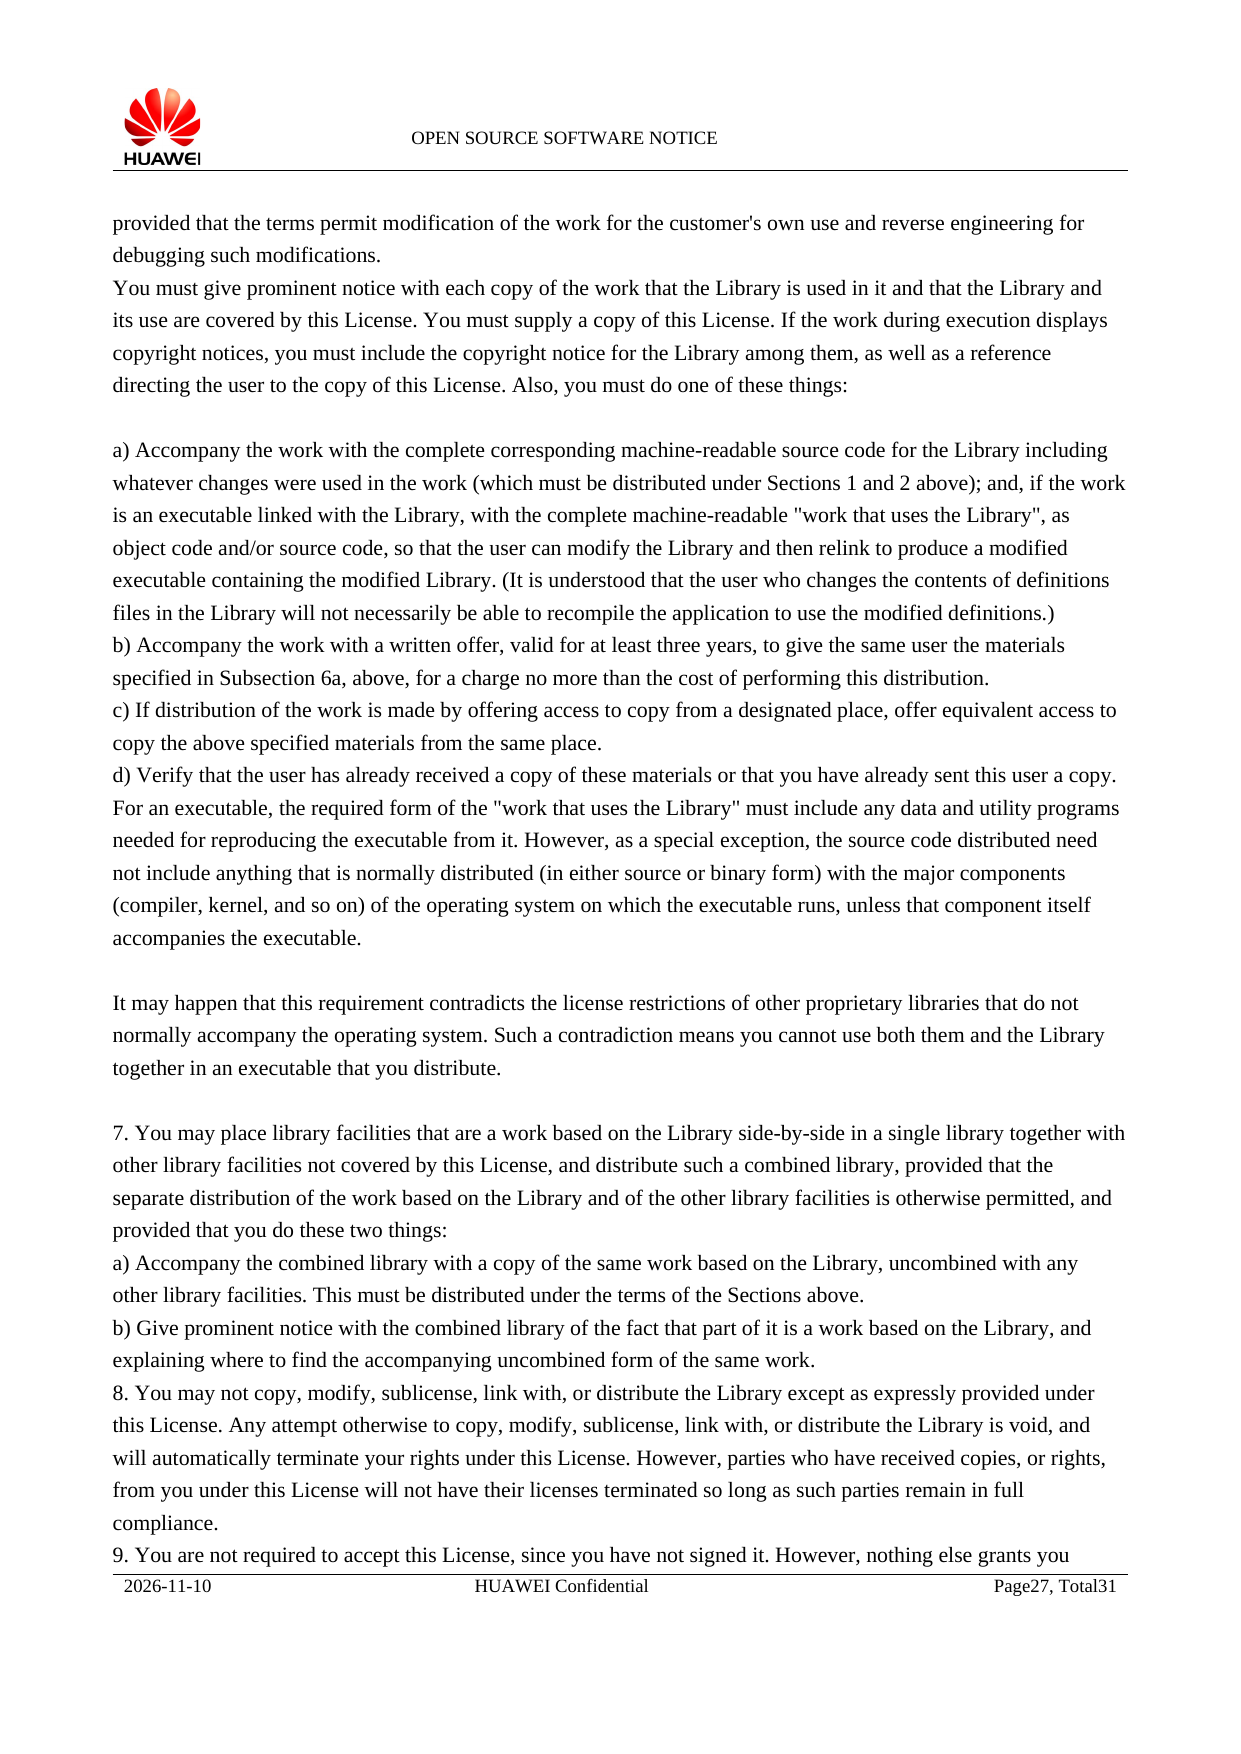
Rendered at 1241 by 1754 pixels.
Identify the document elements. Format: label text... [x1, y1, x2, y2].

picture [124, 88, 201, 165]
